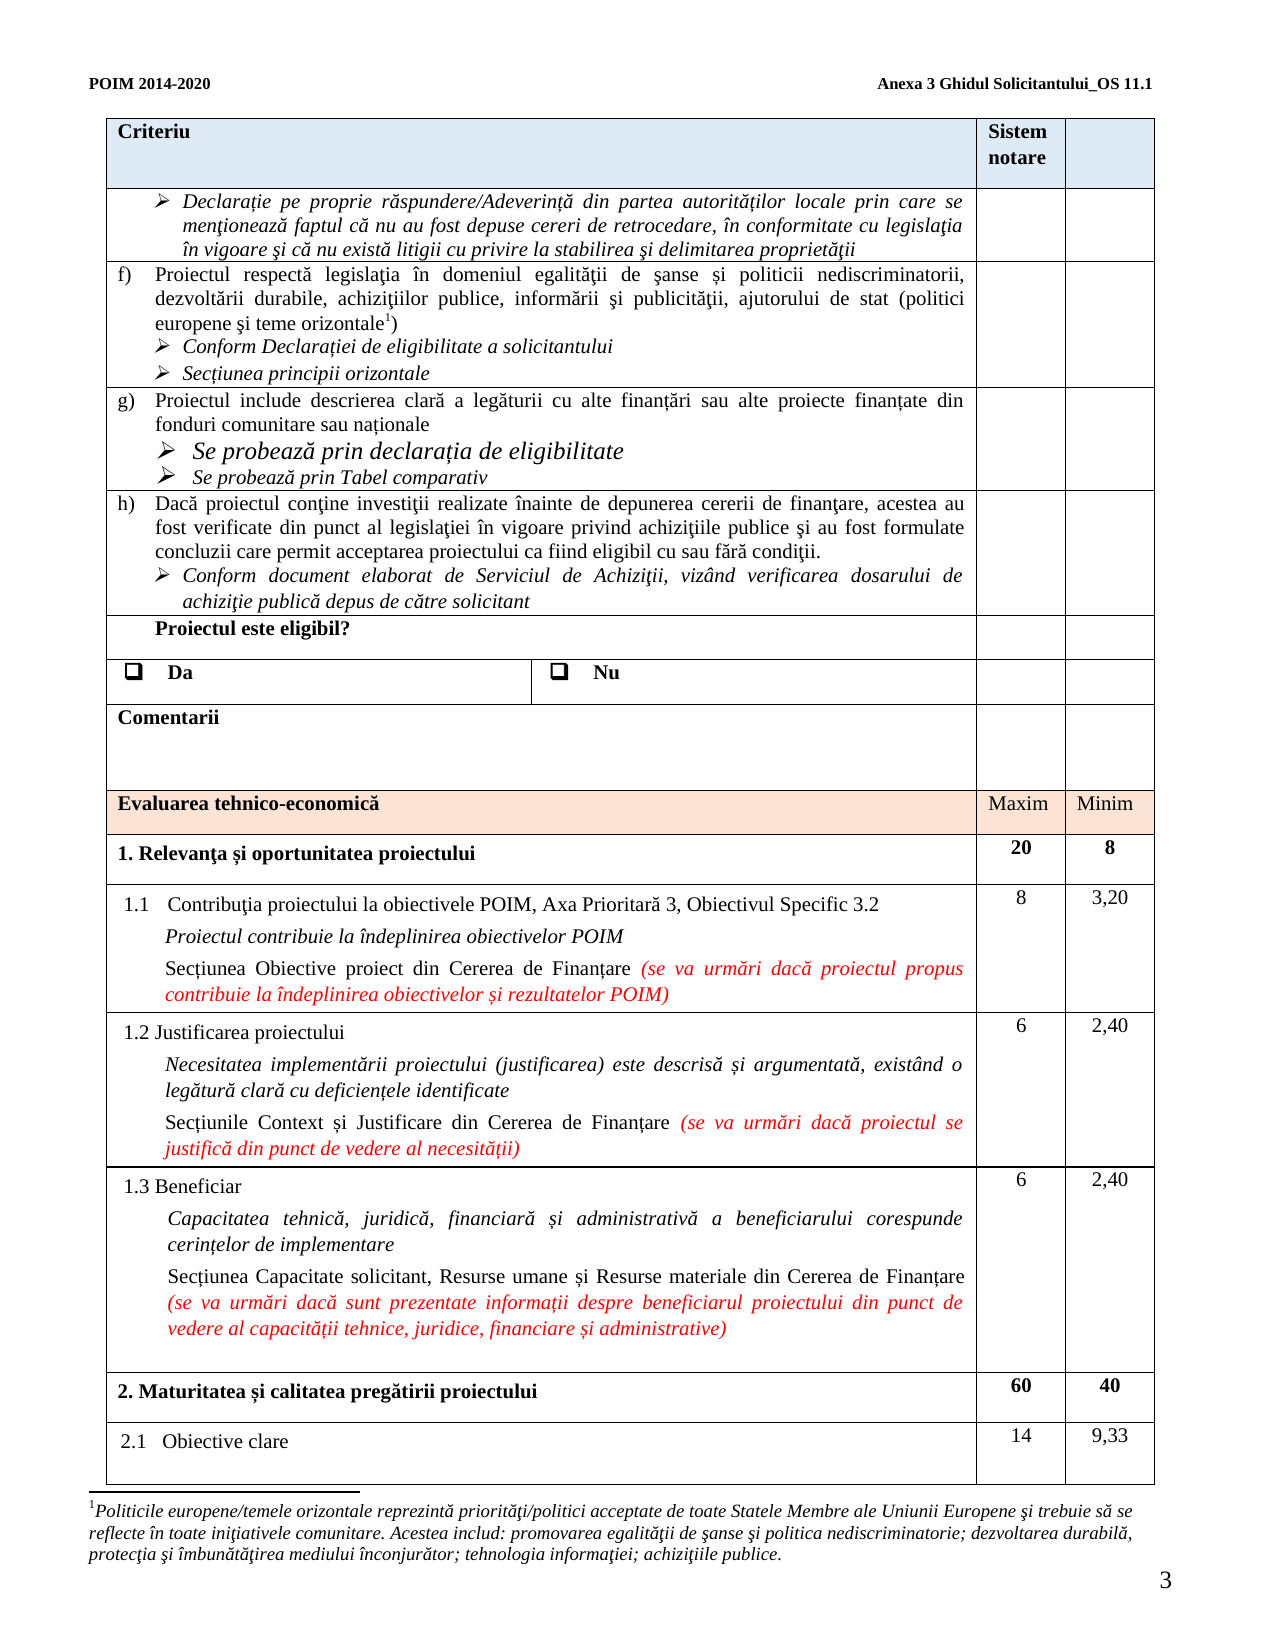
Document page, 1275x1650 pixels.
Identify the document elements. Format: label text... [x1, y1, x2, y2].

table_cell [977, 660, 1065, 703]
table_cell 60 [977, 1373, 1065, 1422]
table_cell 1.3 Beneficiar Capacitatea tehnică, juridică, financiară și administrativă a beneficiarului corespunde cerințelor de implementare Secțiunea Capacitate solicitant, Resurse umane și Resurse materiale din Cererea de Finanțare (se va urmări dacă sunt prezentate informații despre beneficiarul proiectului din punct de vedere al capacității tehnice, juridice, financiare și administrative) [107, 1168, 976, 1372]
table_cell Proiectul este eligibil? [107, 616, 976, 659]
table_cell 2. Maturitatea și calitatea pregătirii proiectului [107, 1373, 976, 1422]
table_cell [1066, 660, 1154, 703]
table_cell [977, 491, 1065, 615]
table_cell Maxim [977, 791, 1065, 834]
table_cell [1066, 189, 1154, 261]
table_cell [107, 1423, 976, 1484]
table_cell Proiectul include descrierea clară a legăturii cu alte finanțări sau alte proiecte finanțate din fonduri comunitare sau naționale Se probează prin declarația de eligibilitate Se probează prin Tabel comparativ [107, 388, 976, 489]
table_cell 20 [977, 835, 1065, 884]
table_cell [977, 616, 1065, 659]
table_cell 3,20 [1066, 885, 1154, 1012]
table_cell 1. Relevanţa și oportunitatea proiectului [107, 835, 976, 884]
table_cell 6 [977, 1013, 1065, 1166]
table_cell 9,33 [1066, 1423, 1154, 1484]
table_cell 1.2 Justificarea proiectului Necesitatea implementării proiectului (justificarea) este descrisă și argumentată, existând o legătură clară cu deficiențele identificate Secțiunile Context și Justificare din Cererea de Finanțare (se va urmări dacă proiectul se justifică din punct de vedere al necesității) [107, 1013, 976, 1166]
table_cell [977, 705, 1065, 790]
table_cell Nu [532, 660, 976, 703]
table_header Sistem notare [977, 119, 1065, 188]
table_cell [1066, 616, 1154, 659]
table_cell 2,40 [1066, 1168, 1154, 1372]
table_cell [977, 189, 1065, 261]
table_cell Dacă proiectul conţine investiţii realizate înainte de depunerea cererii de finanţare, acestea au fost verificate din punct al legislaţiei în vigoare privind achiziţiile publice şi au fost formulate concluzii care permit acceptarea proiectului ca fiind eligibil cu sau fără condiţii. Conform document elaborat de Serviciul de Achiziţii, vizând verificarea dosarului de achiziţie publică depus de către solicitant [107, 491, 976, 615]
table_cell Evaluarea tehnico-economică [107, 791, 976, 834]
table_cell [1066, 705, 1154, 790]
table_cell [1066, 262, 1154, 387]
table_cell [977, 388, 1065, 489]
table_header [1066, 119, 1154, 188]
table_cell 8 [1066, 835, 1154, 884]
table_cell 14 [977, 1423, 1065, 1484]
table_header Criteriu [107, 119, 976, 188]
table_cell Da [107, 660, 531, 703]
table_cell 40 [1066, 1373, 1154, 1422]
table_cell [1066, 491, 1154, 615]
table_cell Minim [1066, 791, 1154, 834]
table_cell Contribuţia proiectului la obiectivele POIM, Axa Prioritară 3, Obiectivul Specific 3.2 Proiectul contribuie la îndeplinirea obiectivelor POIM Secțiunea Obiective proiect din Cererea de Finanțare (se va urmări dacă proiectul propus contribuie la îndeplinirea obiectivelor și rezultatelor POIM) [107, 885, 976, 1012]
table_cell [977, 262, 1065, 387]
table_cell [1066, 388, 1154, 489]
table_cell Proiectul respectă legislaţia în domeniul egalităţii de şanse și politicii nediscriminatorii, dezvoltării durabile, achiziţiilor publice, informării şi publicităţii, ajutorului de stat (politici europene şi teme orizontale) Conform Declarației de eligibilitate a solicitantului Secțiunea principii orizontale [107, 262, 976, 387]
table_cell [107, 189, 976, 261]
table_cell 6 [977, 1168, 1065, 1372]
table_cell Comentarii [107, 705, 976, 790]
table_cell 2,40 [1066, 1013, 1154, 1166]
table_cell 8 [977, 885, 1065, 1012]
